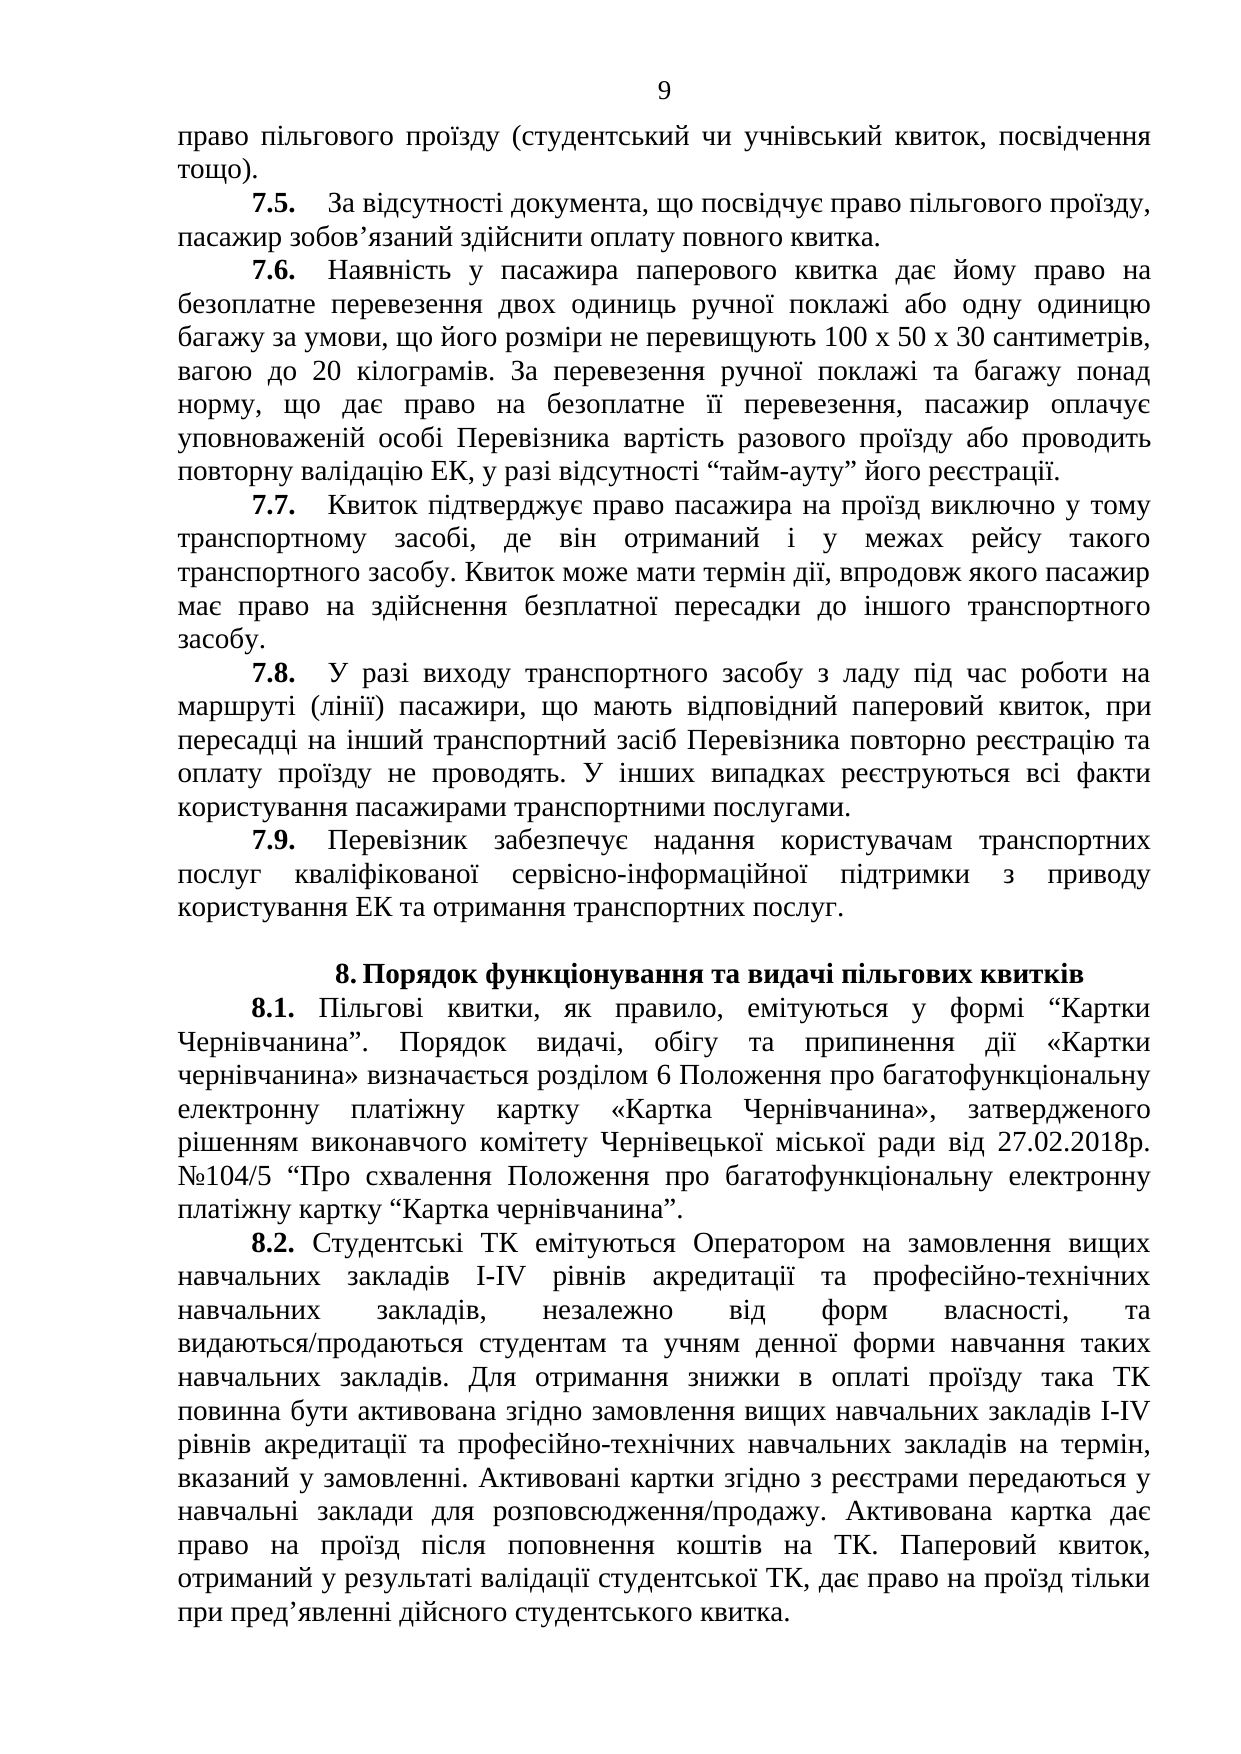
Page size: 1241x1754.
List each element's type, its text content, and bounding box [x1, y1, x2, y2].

list Квиток підтверджує право пасажира на проїзд виключно у тому транспортному засобі, де він отриманий і у межах рейсу такого транспортного засобу. Квиток може мати термін дії, впродовж якого пасажир має право на здійснення безплатної пересадки до іншого транспортного засобу. [177, 487, 1152, 655]
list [177, 118, 1152, 185]
list За відсутності документа, що посвідчує право пільгового проїзду, пасажир зобов’язаний здійснити оплату повного квитка. [177, 185, 1152, 252]
list Перевізник забезпечує надання користувачам транспортних послуг кваліфікованої сервісно-інформаційної підтримки з приводу користування ЕК та отримання транспортних послуг. [177, 822, 1152, 923]
text 8.1. Пільгові квитки, як правило, емітуються у формі “Картки Чернівчанина”. Порядок видачі, обігу та припинення дії «Картки чернівчанина» визначається розділом 6 Положення про багатофункціональну електронну платіжну картку «Картка Чернівчанина», затвердженого рішенням виконавчого комітету Чернівецької міської ради від 27.02.2018р. №104/5 “Про схвалення Положення про багатофункціональну електронну платіжну картку “Картка чернівчанина”. [177, 990, 1152, 1225]
list Порядок функціонування та видачі пільгових квитків [252, 957, 1152, 990]
text 8.2. Студентські ТК емітуються Оператором на замовлення вищих навчальних закладів I-IV рівнів акредитації та професійно-технічних навчальних закладів, незалежно від форм власності, та видаються/продаються студентам та учням денної форми навчання таких навчальних закладів. Для отримання знижки в оплаті проїзду така ТК повинна бути активована згідно замовлення вищих навчальних закладів I-IV рівнів акредитації та професійно-технічних навчальних закладів на термін, вказаний у замовленні. Активовані картки згідно з реєстрами передаються у навчальні заклади для розповсюдження/продажу. Активована картка дає право на проїзд після поповнення коштів на ТК. Паперовий квиток, отриманий у результаті валідації студентської ТК, дає право на проїзд тільки при пред’явленні дійсного студентського квитка. [177, 1225, 1152, 1627]
list У разі виходу транспортного засобу з ладу під час роботи на маршруті (лінії) пасажири, що мають відповідний паперовий квиток, при пересадці на інший транспортний засіб Перевізника повторно реєстрацію та оплату проїзду не проводять. У інших випадках реєструються всі факти користування пасажирами транспортними послугами. [177, 655, 1152, 822]
list Наявність у пасажира паперового квитка дає йому право на безоплатне перевезення двох одиниць ручної поклажі або одну одиницю багажу за умови, що його розміри не перевищують 100 х 50 х 30 сантиметрів, вагою до 20 кілограмів. За перевезення ручної поклажі та багажу понад норму, що дає право на безоплатне її перевезення, пасажир оплачує уповноваженій особі Перевізника вартість разового проїзду або проводить повторну валідацію ЕК, у разі відсутності “тайм-ауту” його реєстрації. [177, 252, 1152, 487]
